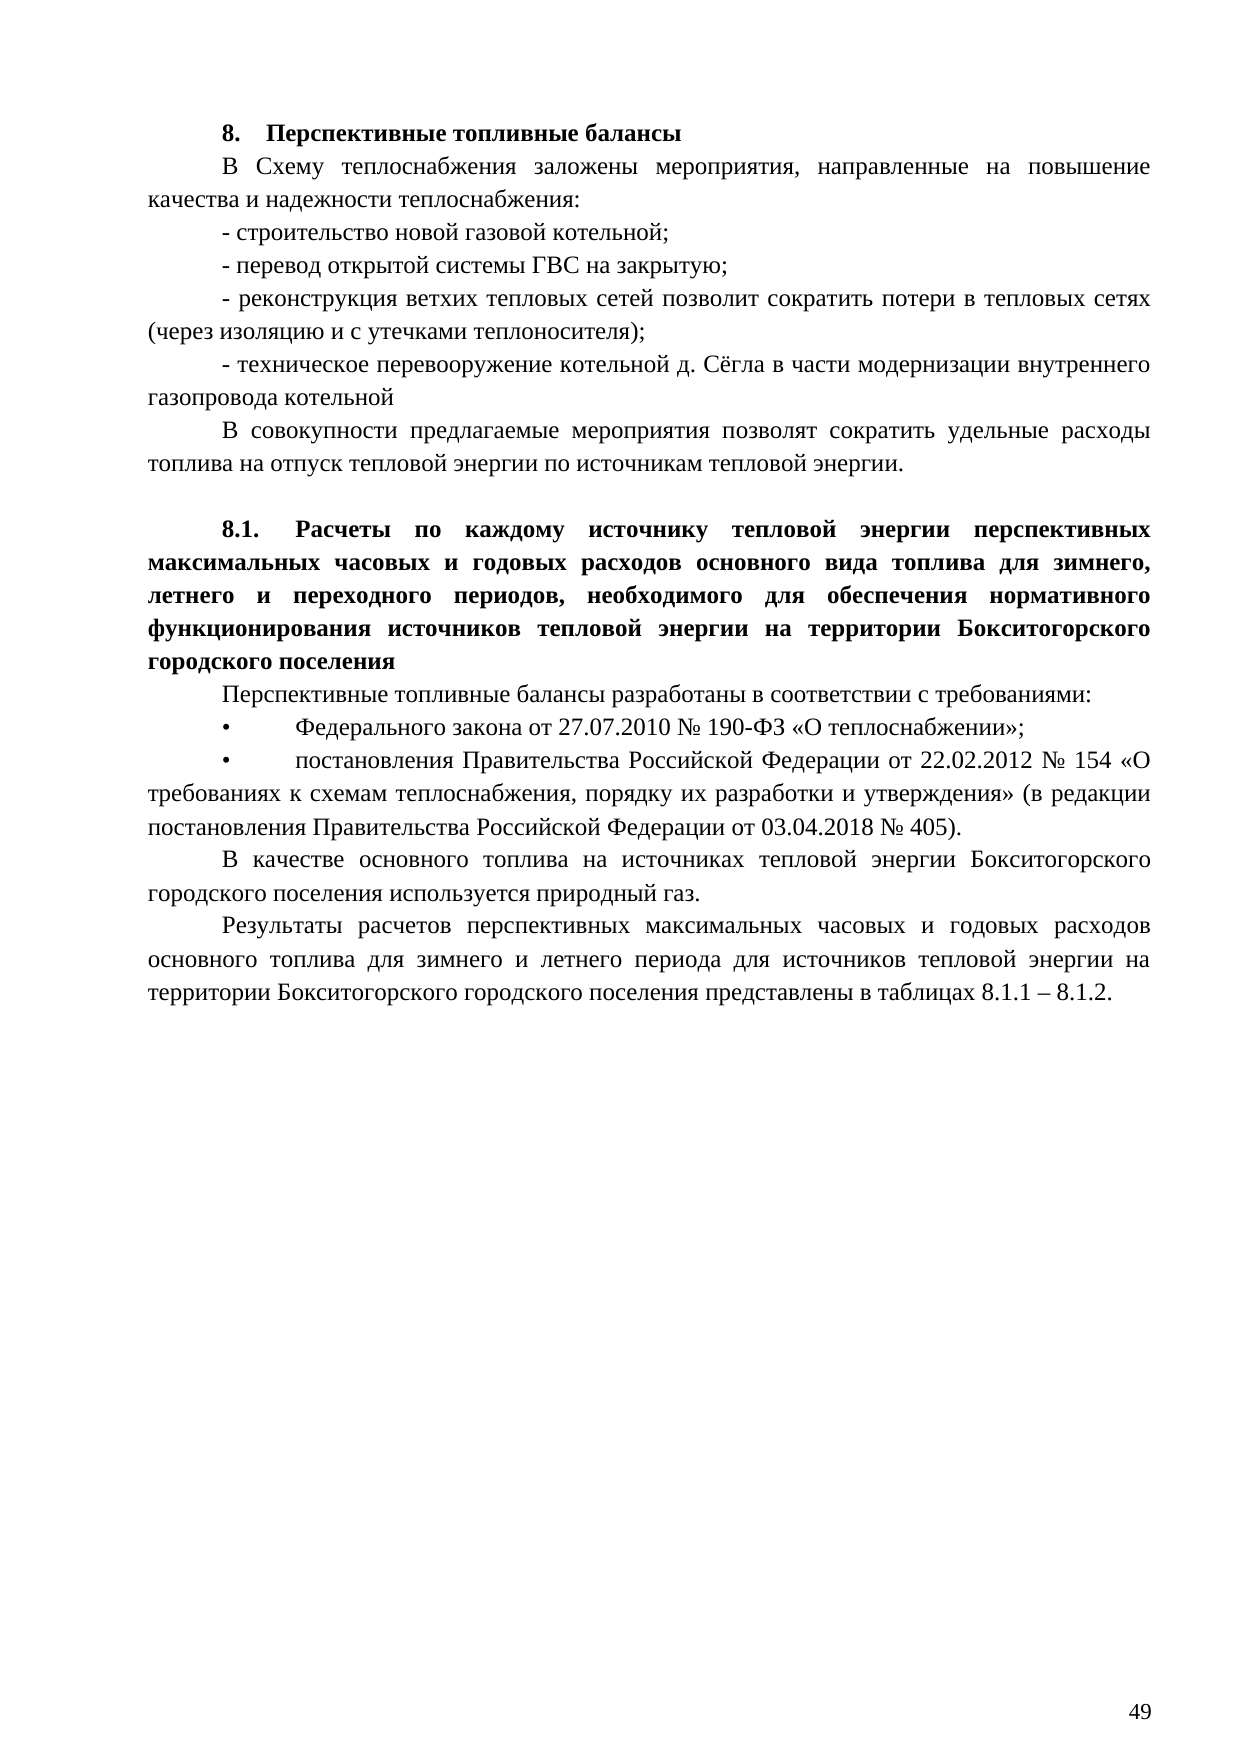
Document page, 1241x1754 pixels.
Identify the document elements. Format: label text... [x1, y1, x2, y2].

text - техническое перевооружение котельной д. Сёгла в части модернизации внутреннего газопровода котельной [148, 349, 1152, 411]
list Перспективные топливные балансы [148, 118, 1152, 147]
text В Схему теплоснабжения заложены мероприятия, направленные на повышение качества и надежности теплоснабжения: [148, 151, 1152, 213]
list Расчеты по каждому источнику тепловой энергии перспективных максимальных часовых и годовых расходов основного вида топлива для зимнего, летнего и переходного периодов, необходимого для обеспечения нормативного функционирования источников тепловой энергии на территории Бокситогорского городского поселения [148, 514, 1152, 675]
text Результаты расчетов перспективных максимальных часовых и годовых расходов основного топлива для зимнего и летнего периода для источников тепловой энергии на территории Бокситогорского городского поселения представлены в таблицах 8.1.1 – 8.1.2. [148, 911, 1152, 1005]
text В совокупности предлагаемые мероприятия позволят сократить удельные расходы топлива на отпуск тепловой энергии по источникам тепловой энергии. [148, 415, 1152, 477]
text • Федерального закона от 27.07.2010 № 190-ФЗ «О теплоснабжении»; [148, 712, 1152, 741]
text - строительство новой газовой котельной; [148, 217, 1152, 246]
text В качестве основного топлива на источниках тепловой энергии Бокситогорского городского поселения используется природный газ. [148, 844, 1152, 906]
text - реконструкция ветхих тепловых сетей позволит сократить потери в тепловых сетях (через изоляцию и с утечками теплоносителя); [148, 283, 1152, 345]
text - перевод открытой системы ГВС на закрытую; [148, 250, 1152, 279]
text • постановления Правительства Российской Федерации от 22.02.2012 № 154 «О требованиях к схемам теплоснабжения, порядку их разработки и утверждения» (в редакции постановления Правительства Российской Федерации от 03.04.2018 № 405). [148, 746, 1152, 840]
text Перспективные топливные балансы разработаны в соответствии c требованиями: [148, 679, 1152, 708]
